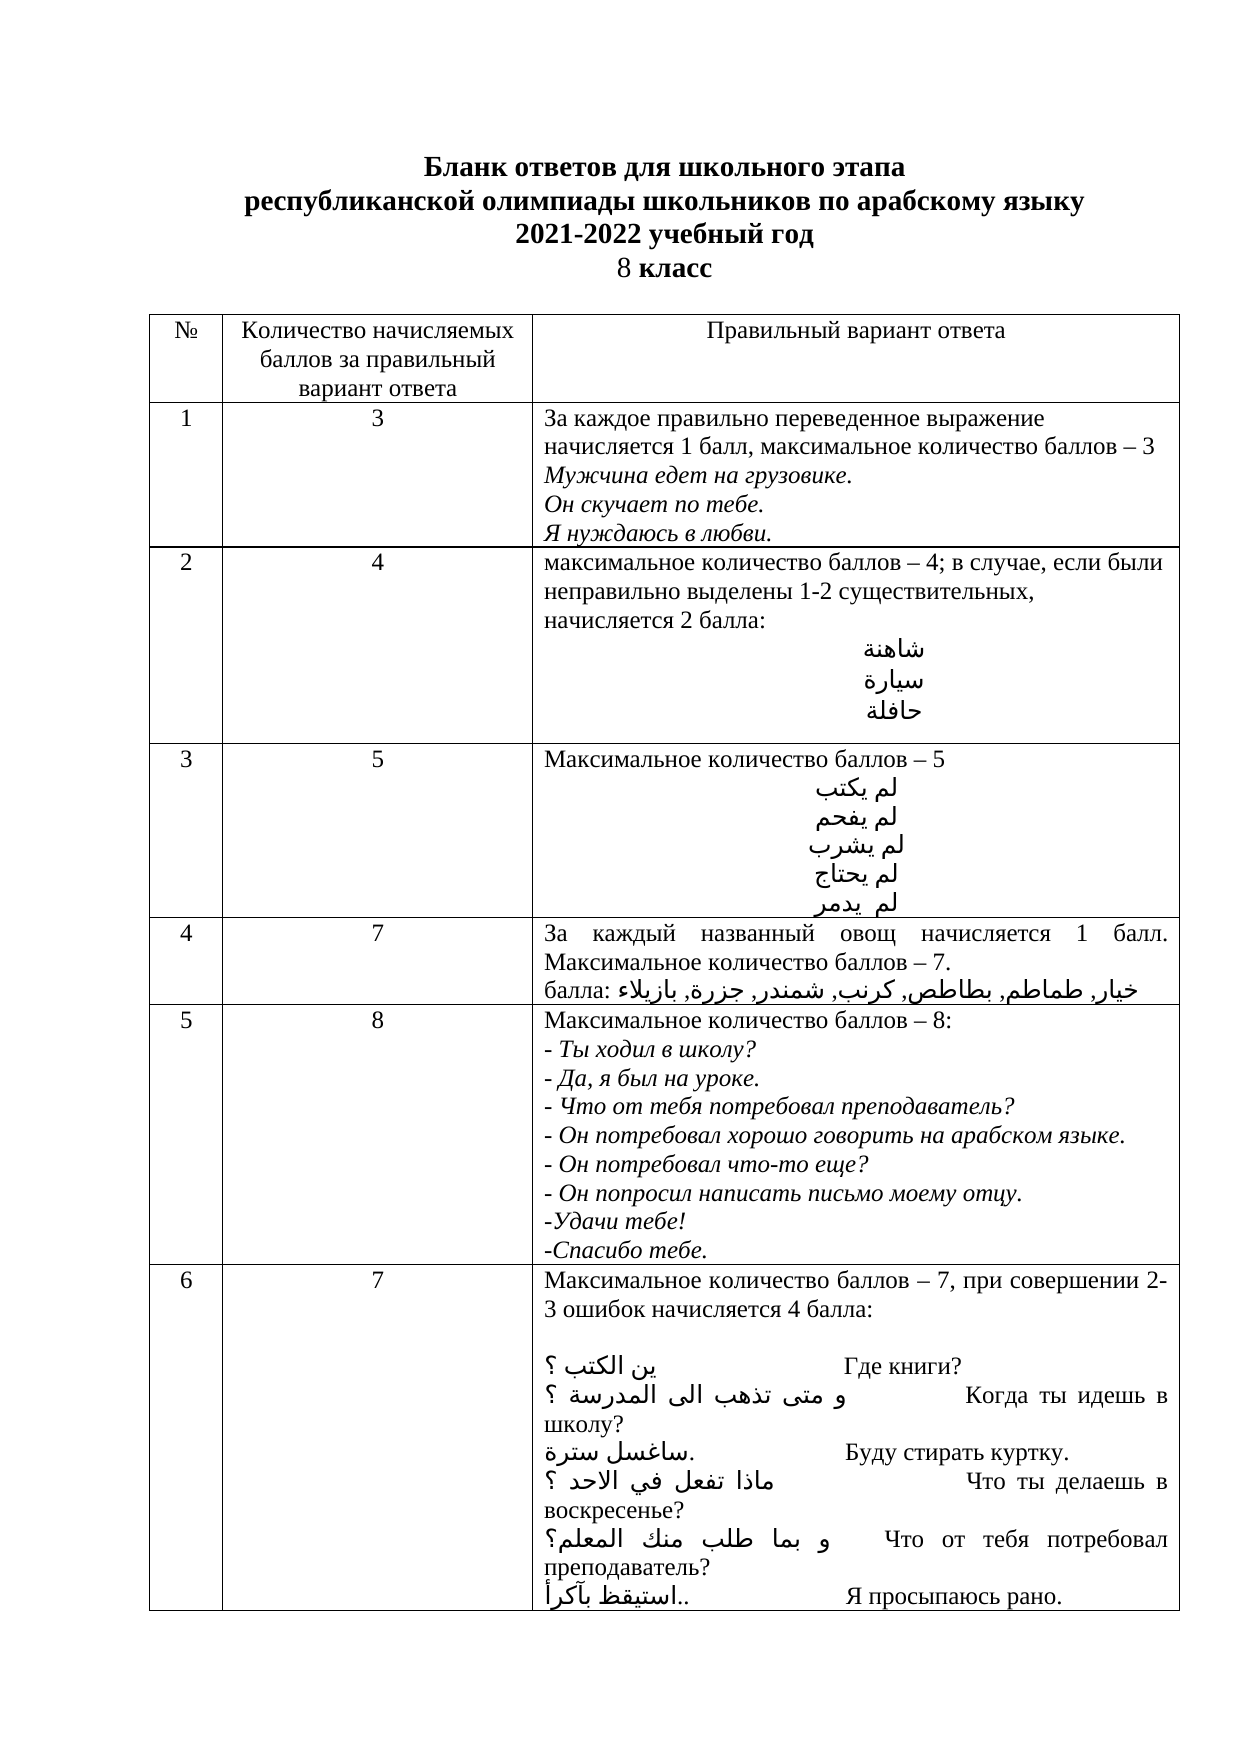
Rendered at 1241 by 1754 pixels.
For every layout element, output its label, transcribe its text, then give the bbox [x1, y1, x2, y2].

table_cell За каждый названный овощ начисляется 1 балл. Максимальное количество баллов – 7. балла: خيار, طماطم, بطاطص, كرنب, شمندر, جزرة, بازيلاء [533, 918, 1179, 1004]
text 2021-2022 учебный год [177, 216, 1152, 250]
table_cell 7 [223, 1265, 532, 1610]
table_cell 7 [223, 918, 532, 1004]
table_cell 3 [223, 403, 532, 546]
table_cell Максимальное количество баллов – 5 لم يكتب لم يفحم لم يشرب لم يحتاج لم يدمر [533, 744, 1179, 917]
table_cell Максимальное количество баллов – 8: - Ты ходил в школу? - Да, я был на уроке. - Что от тебя потребовал преподаватель? - Он потребовал хорошо говорить на арабском языке. - Он потребовал что-то еще? - Он попросил написать письмо моему отцу. -Удачи тебе! -Спасибо тебе. [533, 1005, 1179, 1264]
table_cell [533, 1265, 1179, 1610]
table_cell 5 [150, 1005, 222, 1264]
table_cell 1 [150, 403, 222, 546]
table_cell За каждое правильно переведенное выражение начисляется 1 балл, максимальное количество баллов – 3 Мужчина едет на грузовике. Он скучает по тебе. Я нуждаюсь в любви. [533, 403, 1179, 546]
text Бланк ответов для школьного этапа [177, 149, 1152, 183]
table_cell 6 [150, 1265, 222, 1610]
table_cell 2 [150, 548, 222, 743]
table_header № [150, 315, 222, 402]
table_header Количество начисляемых баллов за правильный вариант ответа [223, 315, 532, 402]
table_cell максимальное количество баллов – 4; в случае, если были неправильно выделены 1-2 существительных, начисляется 2 балла: شاهنة سيارة حافلة [533, 548, 1179, 743]
table_cell 3 [150, 744, 222, 917]
text 8 класс [177, 250, 1152, 283]
table_cell 4 [223, 548, 532, 743]
text республиканской олимпиады школьников по арабскому языку [177, 183, 1152, 216]
table_header Правильный вариант ответа [533, 315, 1179, 402]
table_cell 4 [150, 918, 222, 1004]
table_cell 5 [223, 744, 532, 917]
table_cell 8 [223, 1005, 532, 1264]
